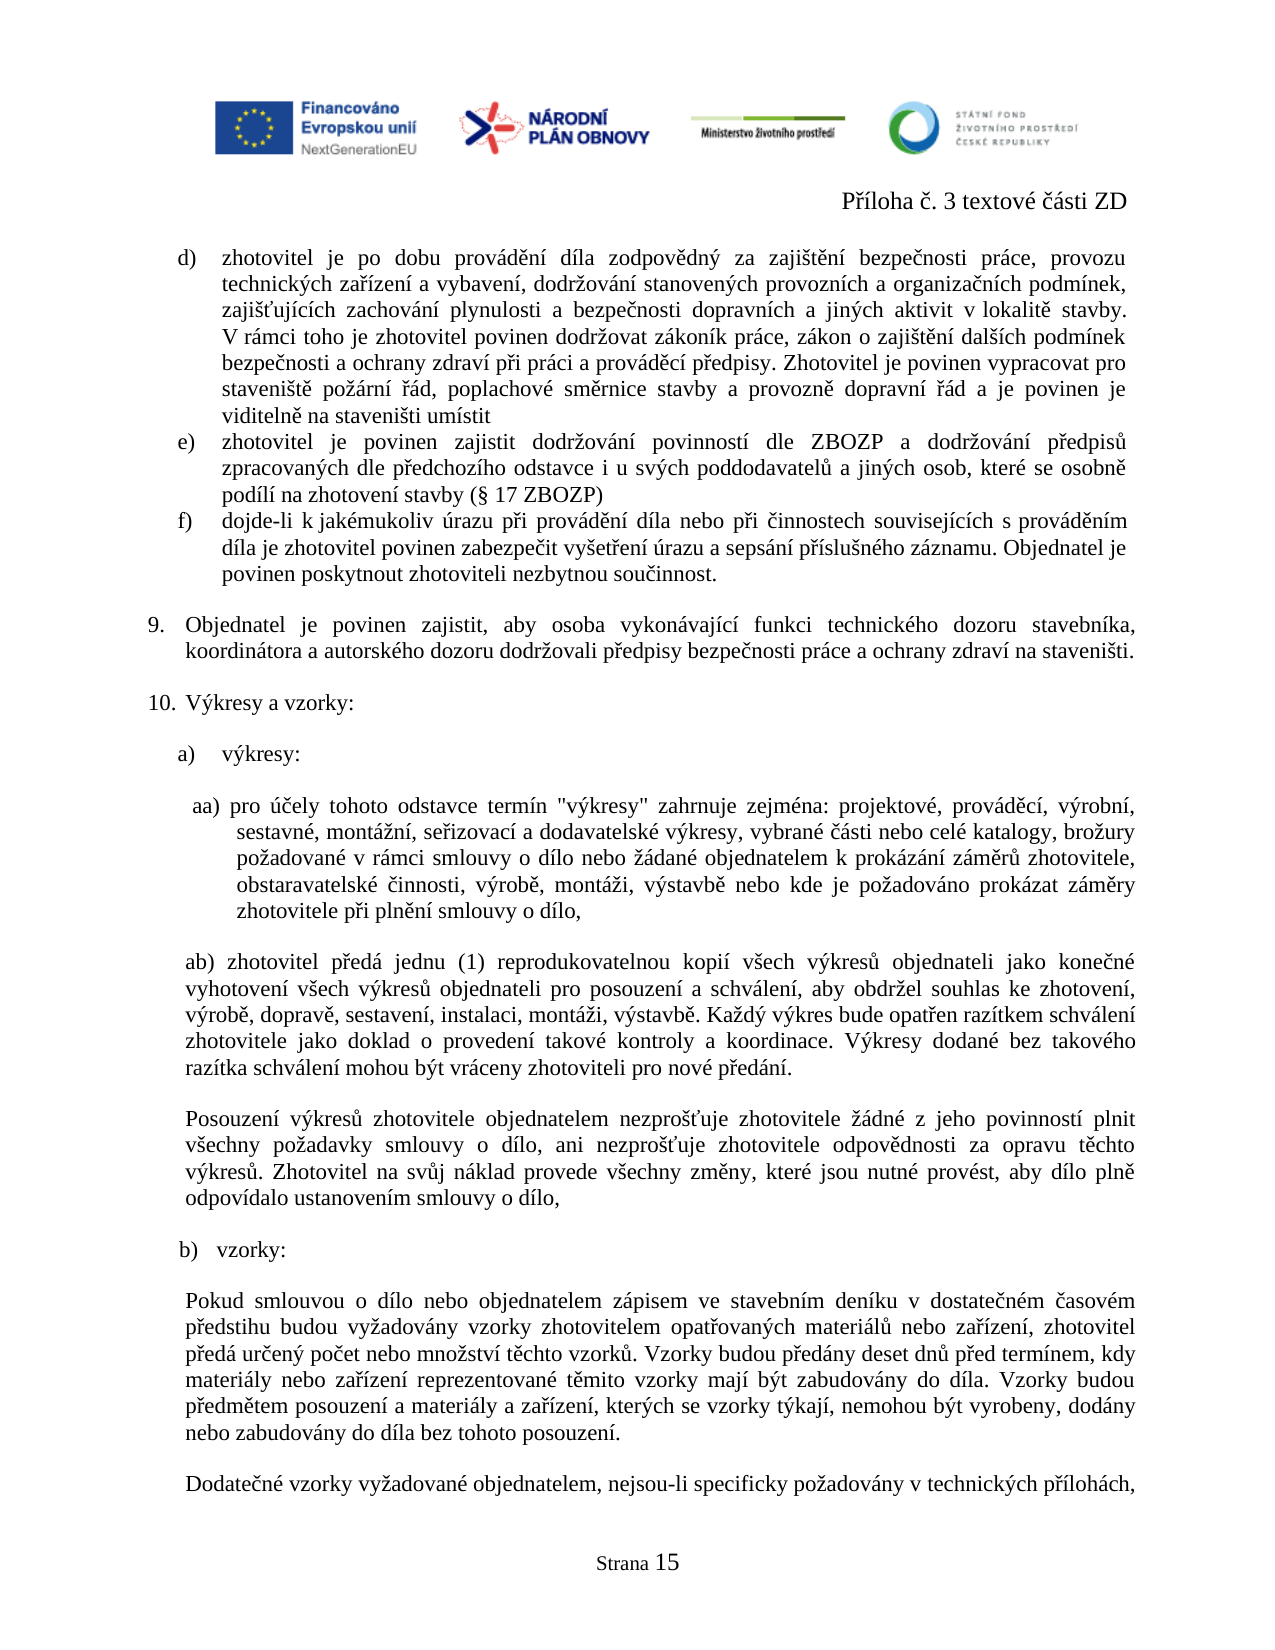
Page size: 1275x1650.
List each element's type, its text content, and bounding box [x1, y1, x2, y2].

list zhotovitel je po dobu provádění díla zodpovědný za zajištění bezpečnosti práce, provozu technických zařízení a vybavení, dodržování stanovených provozních a organizačních podmínek, zajišťujících zachování plynulosti a bezpečnosti dopravních a jiných aktivit v lokalitě stavby. V rámci toho je zhotovitel povinen dodržovat zákoník práce, zákon o zajištění dalších podmínek bezpečnosti a ochrany zdraví při práci a prováděcí předpisy. Zhotovitel je povinen vypracovat pro staveniště požární řád, poplachové směrnice stavby a provozně dopravní řád a je povinen je viditelně na staveništi umístit [177, 244, 1127, 428]
list zhotovitel je povinen zajistit dodržování povinností dle ZBOZP a dodržování předpisů zpracovaných dle předchozího odstavce i u svých poddodavatelů a jiných osob, které se osobně podílí na zhotovení stavby (§ 17 ZBOZP) [177, 428, 1127, 507]
text aa) pro účely tohoto odstavce termín "výkresy" zahrnuje zejména: projektové, prováděcí, výrobní, sestavné, montážní, seřizovací a dodavatelské výkresy, vybrané části nebo celé katalogy, brožury požadované v rámci smlouvy o dílo nebo žádané objednatelem k prokázání záměrů zhotovitele, obstaravatelské činnosti, výrobě, montáži, výstavbě nebo kde je požadováno prokázat záměry zhotovitele při plnění smlouvy o dílo, [192, 792, 1137, 923]
list Objednatel je povinen zajistit, aby osoba vykonávající funkci technického dozoru stavebníka, koordinátora a autorského dozoru dodržovali předpisy bezpečnosti práce a ochrany zdraví na staveništi. [148, 611, 1137, 664]
list výkresy: [177, 740, 1137, 767]
list dojde-li k jakémukoliv úrazu při provádění díla nebo při činnostech souvisejících s prováděním díla je zhotovitel povinen zabezpečit vyšetření úrazu a sepsání příslušného záznamu. Objednatel je povinen poskytnout zhotoviteli nezbytnou součinnost. [177, 507, 1127, 586]
text Pokud smlouvou o dílo nebo objednatelem zápisem ve stavebním deníku v dostatečném časovém předstihu budou vyžadovány vzorky zhotovitelem opatřovaných materiálů nebo zařízení, zhotovitel předá určený počet nebo množství těchto vzorků. Vzorky budou předány deset dnů před termínem, kdy materiály nebo zařízení reprezentované těmito vzorky mají být zabudovány do díla. Vzorky budou předmětem posouzení a materiály a zařízení, kterých se vzorky týkají, nemohou být vyrobeny, dodány nebo zabudovány do díla bez tohoto posouzení. [185, 1287, 1137, 1445]
list Výkresy a vzorky: [148, 689, 1137, 715]
picture [182, 73, 1128, 187]
text ab) zhotovitel předá jednu (1) reprodukovatelnou kopií všech výkresů objednateli jako konečné vyhotovení všech výkresů objednateli pro posouzení a schválení, aby obdržel souhlas ke zhotovení, výrobě, dopravě, sestavení, instalaci, montáži, výstavbě. Každý výkres bude opatřen razítkem schválení zhotovitele jako doklad o provedení takové kontroly a koordinace. Výkresy dodané bez takového razítka schválení mohou být vráceny zhotoviteli pro nové předání. [185, 948, 1137, 1080]
text Posouzení výkresů zhotovitele objednatelem nezprošťuje zhotovitele žádné z jeho povinností plnit všechny požadavky smlouvy o dílo, ani nezprošťuje zhotovitele odpovědnosti za opravu těchto výkresů. Zhotovitel na svůj náklad provede všechny změny, které jsou nutné provést, aby dílo plně odpovídalo ustanovením smlouvy o dílo, [185, 1105, 1137, 1211]
list vzorky: [179, 1236, 1137, 1262]
